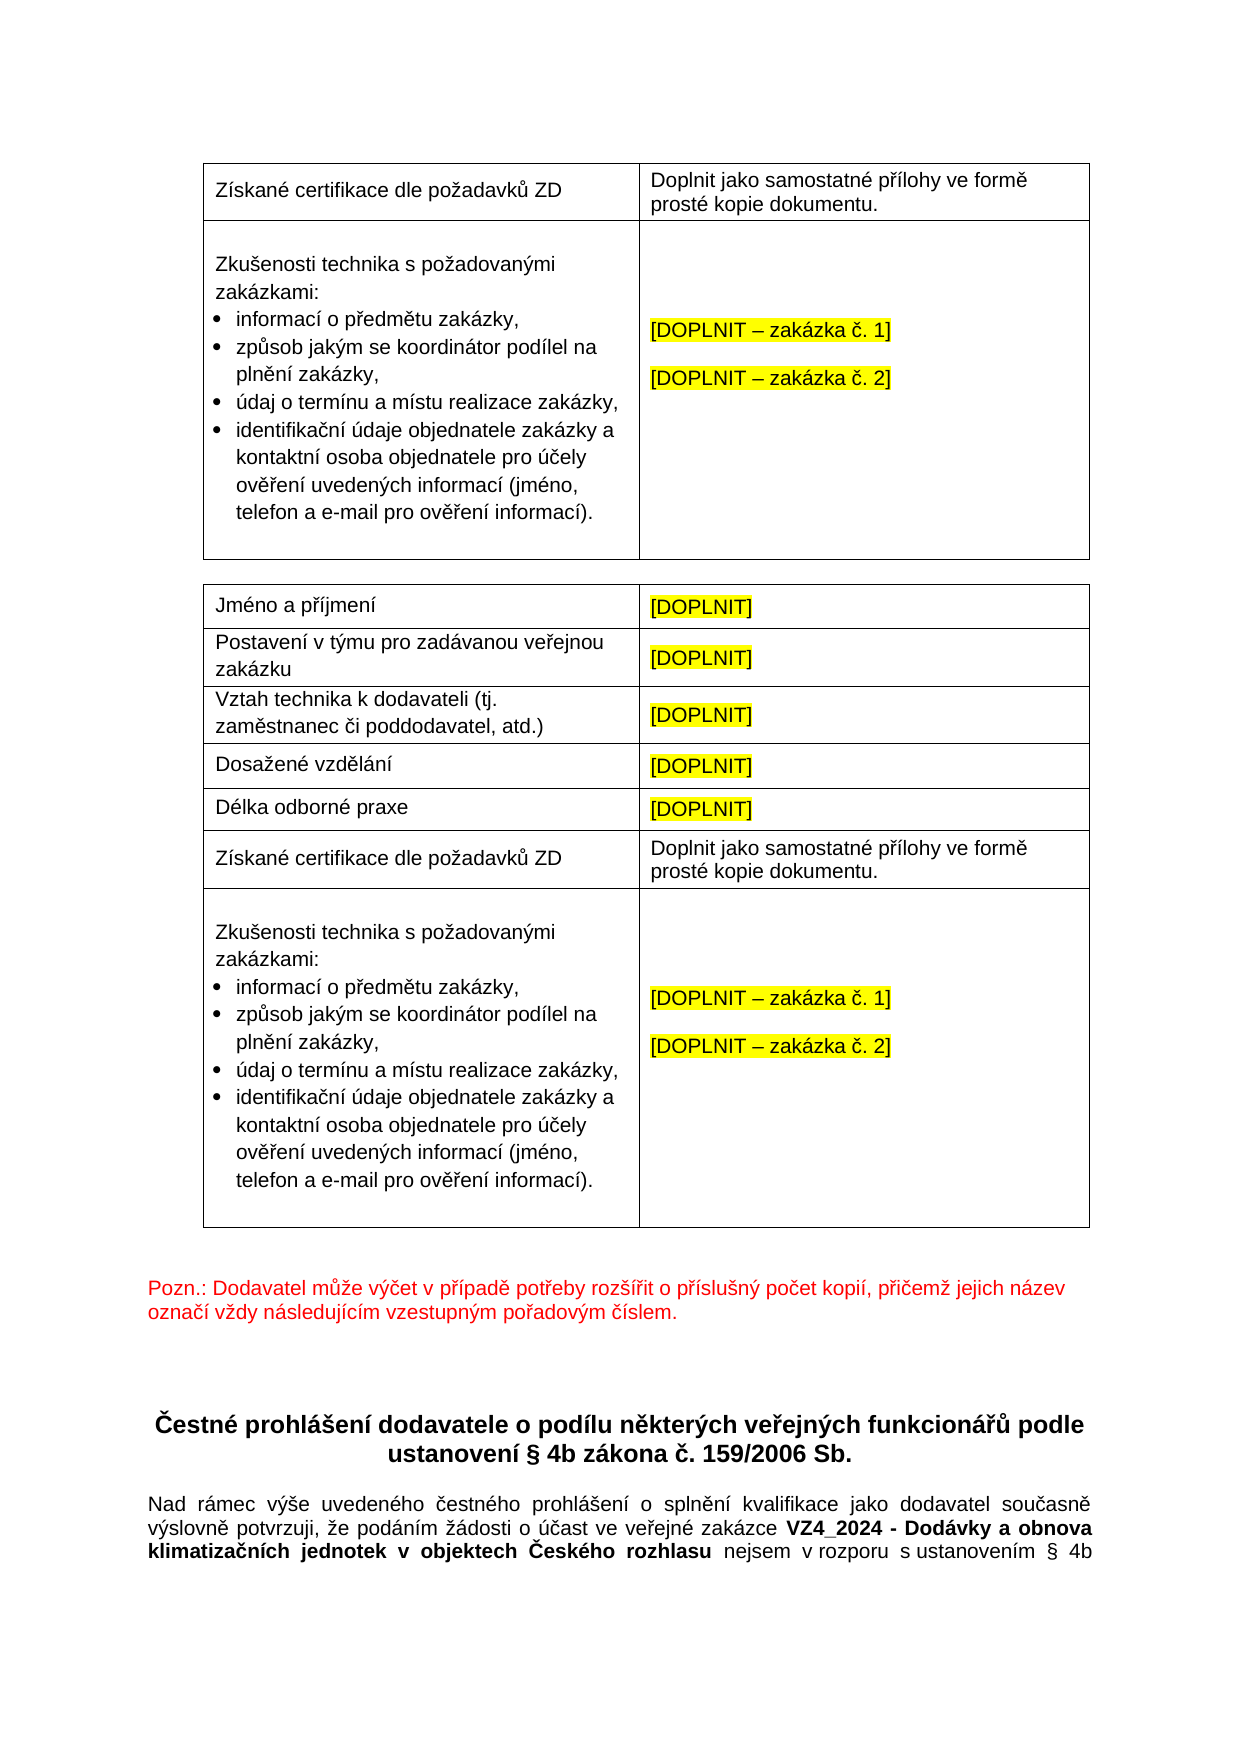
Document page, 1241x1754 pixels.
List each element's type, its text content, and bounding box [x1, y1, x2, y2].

text Pozn.: Dodavatel může výčet v případě potřeby rozšířit o příslušný počet kopií, přičemž jejich název označí vždy následujícím vzestupným pořadovým číslem. [148, 1276, 1092, 1324]
table_cell [DOPLNIT] [640, 744, 1089, 787]
table_cell [DOPLNIT] [640, 789, 1089, 830]
table_cell Délka odborné praxe [204, 789, 639, 830]
table_cell Postavení v týmu pro zadávanou veřejnou zakázku [204, 629, 639, 686]
table_header [DOPLNIT] [640, 585, 1089, 628]
table_cell Zkušenosti technika s požadovanými zakázkami: informací o předmětu zakázky, způsob jakým se koordinátor podílel na plnění zakázky, údaj o termínu a místu realizace zakázky, identifikační údaje objednatele zakázky a kontaktní osoba objednatele pro účely ověření uvedených informací (jméno, telefon a e-mail pro ověření informací). [204, 889, 639, 1227]
text Čestné prohlášení dodavatele o podílu některých veřejných funkcionářů podle ustanovení § 4b zákona č. 159/2006 Sb. [148, 1410, 1092, 1467]
table_cell [DOPLNIT] [640, 629, 1089, 686]
table_cell Dosažené vzdělání [204, 744, 639, 787]
table_cell [DOPLNIT] [640, 687, 1089, 743]
table_cell Získané certifikace dle požadavků ZD [204, 164, 639, 220]
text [148, 1491, 1092, 1563]
table_cell Získané certifikace dle požadavků ZD [204, 831, 639, 888]
table_cell Zkušenosti technika s požadovanými zakázkami: informací o předmětu zakázky, způsob jakým se koordinátor podílel na plnění zakázky, údaj o termínu a místu realizace zakázky, identifikační údaje objednatele zakázky a kontaktní osoba objednatele pro účely ověření uvedených informací (jméno, telefon a e-mail pro ověření informací). [204, 221, 639, 559]
table_cell Doplnit jako samostatné přílohy ve formě prosté kopie dokumentu. [640, 164, 1089, 220]
table_cell [DOPLNIT – zakázka č. 1] [DOPLNIT – zakázka č. 2] [640, 221, 1089, 559]
table_cell Vztah technika k dodavateli (tj. zaměstnanec či poddodavatel, atd.) [204, 687, 639, 743]
table_cell [DOPLNIT – zakázka č. 1] [DOPLNIT – zakázka č. 2] [640, 889, 1089, 1227]
table_cell Doplnit jako samostatné přílohy ve formě prosté kopie dokumentu. [640, 831, 1089, 888]
table_header Jméno a příjmení [204, 585, 639, 628]
